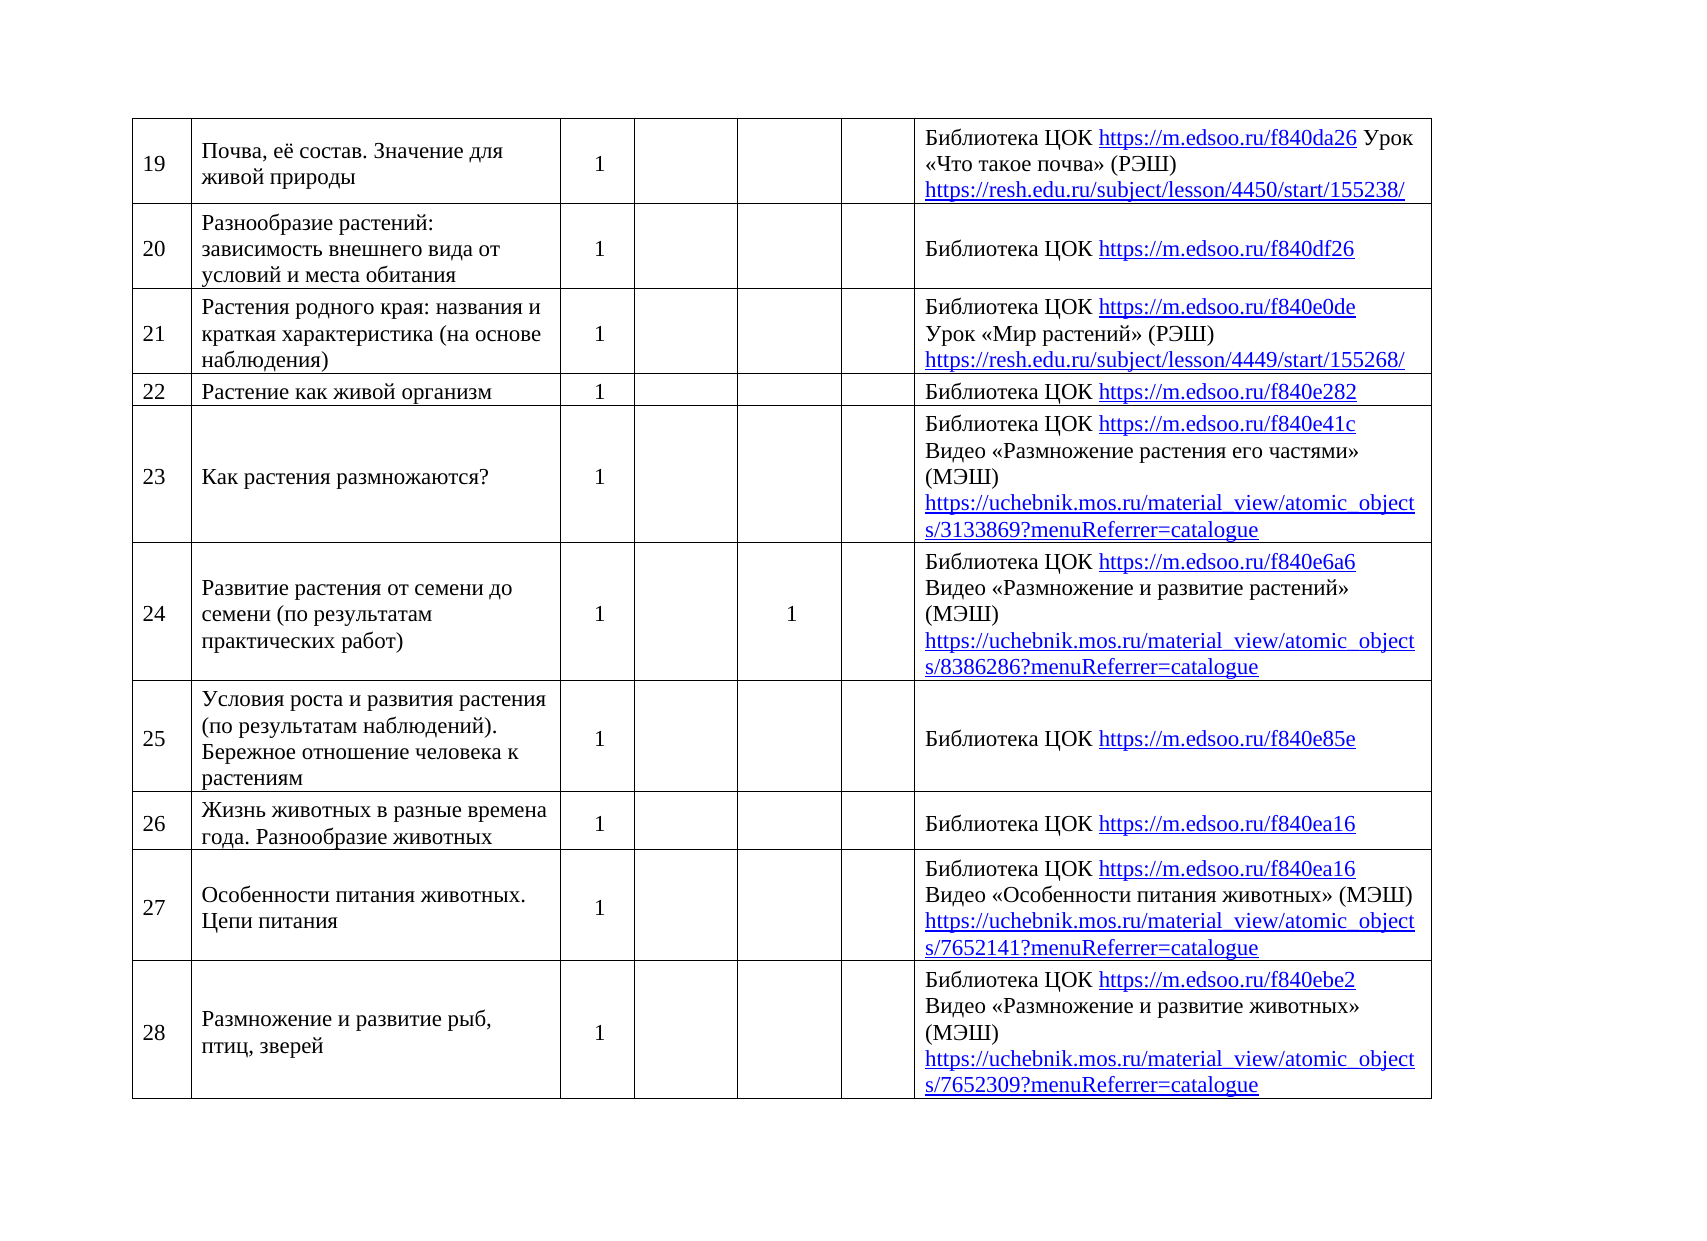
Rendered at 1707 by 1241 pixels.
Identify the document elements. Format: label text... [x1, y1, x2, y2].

table_cell [635, 961, 737, 1098]
table_cell Библиотека ЦОК https://m.edsoo.ru/f840da26 Урок «Что такое почва» (РЭШ) https://resh.edu.ru/subject/lesson/4450/start/155238/ [915, 119, 1431, 203]
table_cell [738, 850, 841, 960]
table_cell Размножение и развитие рыб, птиц, зверей [192, 961, 560, 1098]
table_cell 26 [133, 792, 191, 849]
table_cell [842, 681, 914, 791]
table_cell [738, 374, 841, 404]
table_cell Библиотека ЦОК https://m.edsoo.ru/f840e0de Урок «Мир растений» (РЭШ) https://resh.edu.ru/subject/lesson/4449/start/155268/ [915, 289, 1431, 372]
table_cell [738, 961, 841, 1098]
table_cell 1 [561, 374, 634, 404]
table_cell [635, 374, 737, 404]
table_cell Библиотека ЦОК https://m.edsoo.ru/f840e6a6 Видео «Размножение и развитие растений» (МЭШ) https://uchebnik.mos.ru/material_view/atomic_objects/8386286?menuReferrer=catalogue [915, 543, 1431, 679]
table_cell 23 [133, 406, 191, 542]
table_cell [842, 406, 914, 542]
table_cell Растения родного края: названия и краткая характеристика (на основе наблюдения) [192, 289, 560, 372]
table_cell [842, 204, 914, 288]
table_cell 21 [133, 289, 191, 372]
table_cell Библиотека ЦОК https://m.edsoo.ru/f840ebe2 Видео «Размножение и развитие животных» (МЭШ) https://uchebnik.mos.ru/material_view/atomic_objects/7652309?menuReferrer=catalogue [915, 961, 1431, 1098]
table_cell Условия роста и развития растения (по результатам наблюдений). Бережное отношение человека к растениям [192, 681, 560, 791]
table_cell Особенности питания животных. Цепи питания [192, 850, 560, 960]
table_cell [635, 406, 737, 542]
table_cell Почва, её состав. Значение для живой природы [192, 119, 560, 203]
table_cell 24 [133, 543, 191, 679]
table_cell 1 [561, 289, 634, 372]
table_cell 1 [561, 204, 634, 288]
table_cell [635, 204, 737, 288]
table_cell [635, 850, 737, 960]
table_cell Библиотека ЦОК https://m.edsoo.ru/f840ea16 [915, 792, 1431, 849]
table_cell 1 [561, 119, 634, 203]
table_cell 28 [133, 961, 191, 1098]
table_cell 19 [133, 119, 191, 203]
table_cell Разнообразие растений: зависимость внешнего вида от условий и места обитания [192, 204, 560, 288]
table_cell 1 [561, 961, 634, 1098]
table_cell 1 [561, 792, 634, 849]
table_cell Библиотека ЦОК https://m.edsoo.ru/f840ea16 Видео «Особенности питания животных» (МЭШ) https://uchebnik.mos.ru/material_view/atomic_objects/7652141?menuReferrer=catalogue [915, 850, 1431, 960]
table_cell [842, 792, 914, 849]
table_cell [635, 119, 737, 203]
table_cell [842, 374, 914, 404]
table_cell Жизнь животных в разные времена года. Разнообразие животных [192, 792, 560, 849]
table_cell 1 [738, 543, 841, 679]
table_cell [635, 543, 737, 679]
table_cell [738, 289, 841, 372]
table_cell [842, 119, 914, 203]
table_cell 22 [133, 374, 191, 404]
table_cell Библиотека ЦОК https://m.edsoo.ru/f840e41c Видео «Размножение растения его частями» (МЭШ) https://uchebnik.mos.ru/material_view/atomic_objects/3133869?menuReferrer=catalogue [915, 406, 1431, 542]
table_cell Библиотека ЦОК https://m.edsoo.ru/f840e282 [915, 374, 1431, 404]
table_cell 20 [133, 204, 191, 288]
table_cell Библиотека ЦОК https://m.edsoo.ru/f840e85e [915, 681, 1431, 791]
table_cell Растение как живой организм [192, 374, 560, 404]
table_cell [842, 961, 914, 1098]
table_cell Как растения размножаются? [192, 406, 560, 542]
table_cell Развитие растения от семени до семени (по результатам практических работ) [192, 543, 560, 679]
table_cell [738, 119, 841, 203]
table_cell [635, 792, 737, 849]
table_cell 27 [133, 850, 191, 960]
table_cell [842, 289, 914, 372]
table_cell [738, 681, 841, 791]
table_cell 25 [133, 681, 191, 791]
table_cell [842, 850, 914, 960]
table_cell 1 [561, 543, 634, 679]
table_cell 1 [561, 681, 634, 791]
table_cell [842, 543, 914, 679]
table_cell [738, 204, 841, 288]
table_cell 1 [561, 850, 634, 960]
table_cell [738, 406, 841, 542]
table_cell [635, 289, 737, 372]
table_cell [738, 792, 841, 849]
table_cell [635, 681, 737, 791]
table_cell 1 [561, 406, 634, 542]
table_cell Библиотека ЦОК https://m.edsoo.ru/f840df26 [915, 204, 1431, 288]
